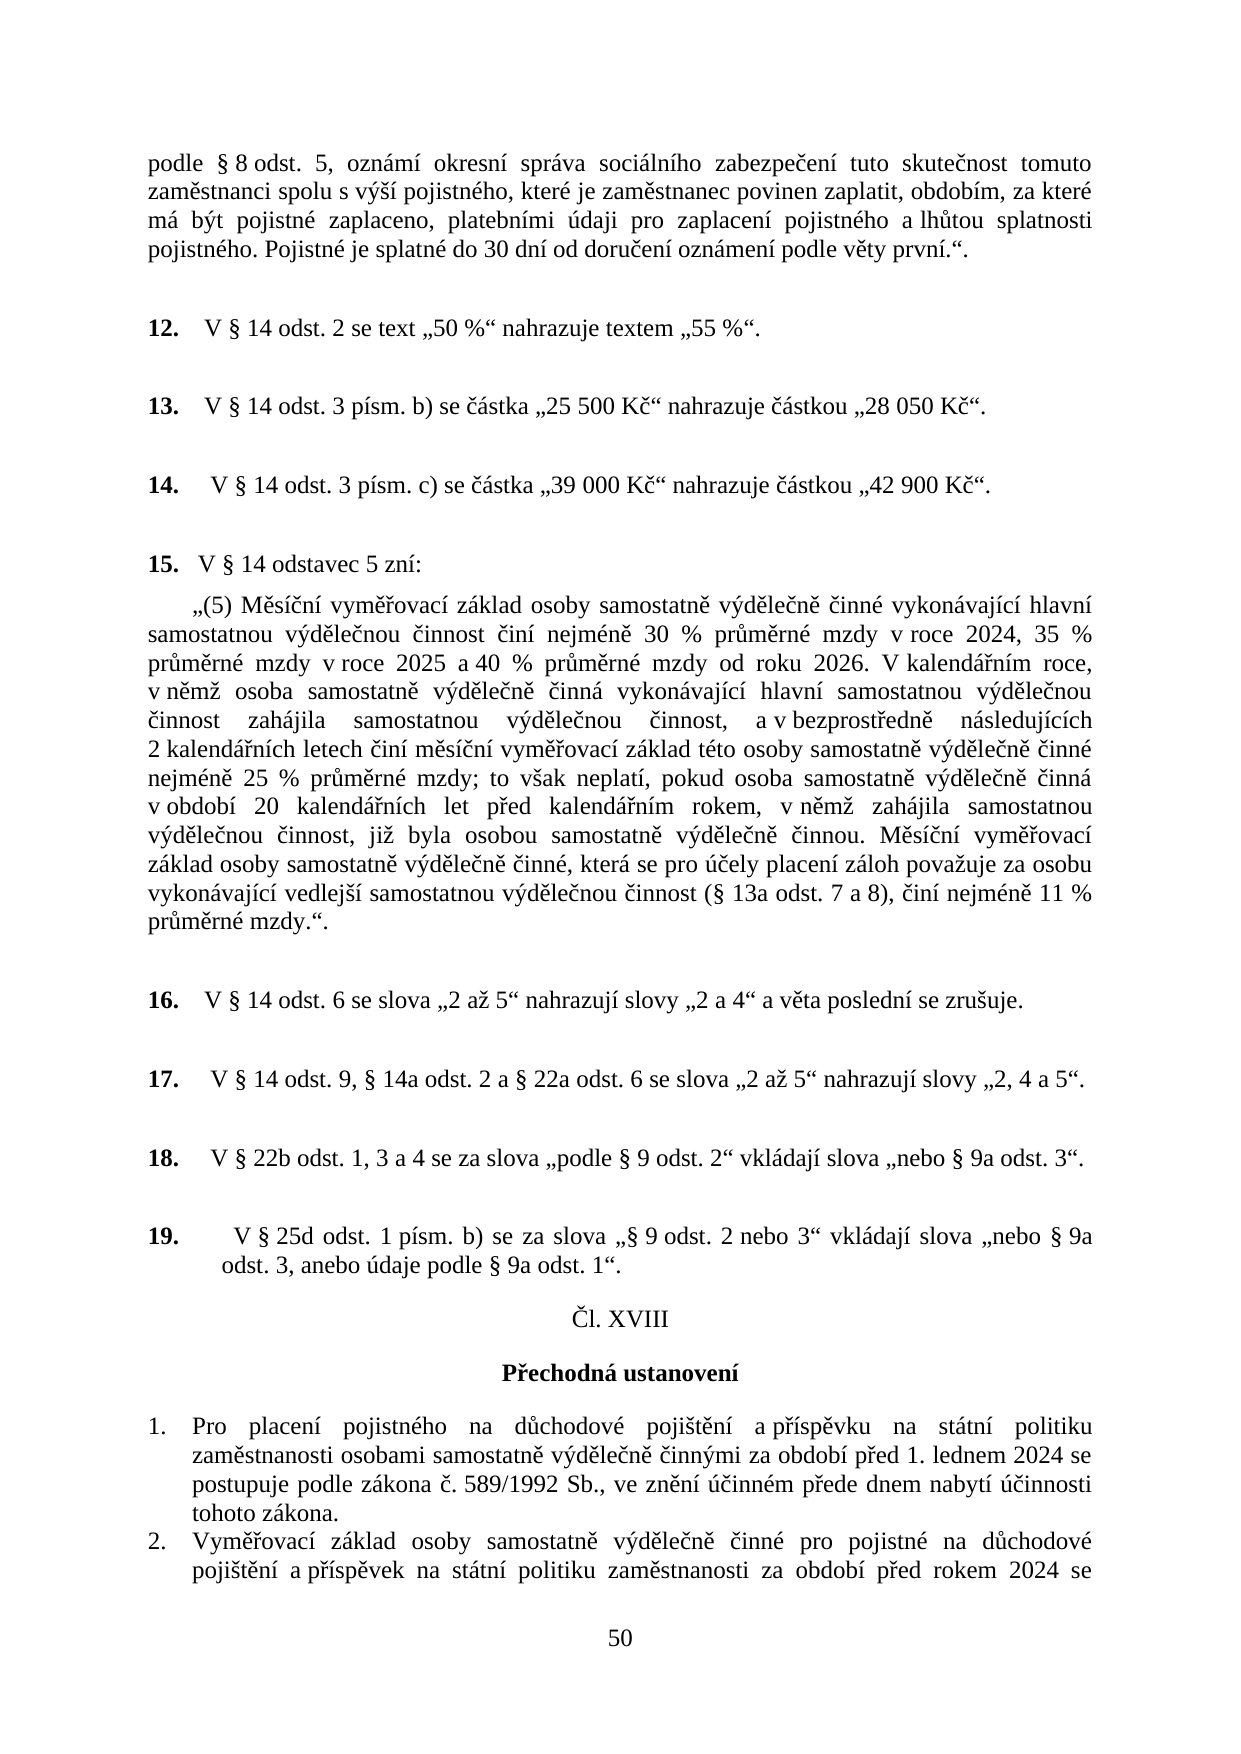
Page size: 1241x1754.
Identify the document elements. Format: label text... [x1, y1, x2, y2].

list Čl. XVIII [148, 1304, 1093, 1333]
text 15. V § 14 odstavec 5 zní: [148, 549, 1093, 578]
list Přechodná ustanovení [148, 1358, 1093, 1386]
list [148, 1526, 1093, 1584]
text 19. V § 25d odst. 1 písm. b) se za slova „§ 9 odst. 2 nebo 3“ vkládají slova „nebo § 9a odst. 3, anebo údaje podle § 9a odst. 1“. [148, 1221, 1093, 1279]
text 12. V § 14 odst. 2 se text „50 %“ nahrazuje textem „55 %“. [148, 313, 1093, 341]
text 14. V § 14 odst. 3 písm. c) se částka „39 000 Kč“ nahrazuje částkou „42 900 Kč“. [148, 470, 1093, 499]
text 18. V § 22b odst. 1, 3 a 4 se za slova „podle § 9 odst. 2“ vkládají slova „nebo § 9a odst. 3“. [148, 1143, 1093, 1171]
text 17. V § 14 odst. 9, § 14a odst. 2 a § 22a odst. 6 se slova „2 až 5“ nahrazují slovy „2, 4 a 5“. [148, 1064, 1093, 1093]
list Pro placení pojistného na důchodové pojištění a příspěvku na státní politiku zaměstnanosti osobami samostatně výdělečně činnými za období před 1. lednem 2024 se postupuje podle zákona č. 589/1992 Sb., ve znění účinném přede dnem nabytí účinnosti tohoto zákona. [148, 1411, 1093, 1526]
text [148, 148, 1093, 263]
text „(5) Měsíční vyměřovací základ osoby samostatně výdělečně činné vykonávající hlavní samostatnou výdělečnou činnost činí nejméně 30 % průměrné mzdy v roce 2024, 35 % průměrné mzdy v roce 2025 a 40 % průměrné mzdy od roku 2026. V kalendářním roce, v němž osoba samostatně výdělečně činná vykonávající hlavní samostatnou výdělečnou činnost zahájila samostatnou výdělečnou činnost, a v bezprostředně následujících 2 kalendářních letech činí měsíční vyměřovací základ této osoby samostatně výdělečně činné nejméně 25 % průměrné mzdy; to však neplatí, pokud osoba samostatně výdělečně činná v období 20 kalendářních let před kalendářním rokem, v němž zahájila samostatnou výdělečnou činnost, již byla osobou samostatně výdělečně činnou. Měsíční vyměřovací základ osoby samostatně výdělečně činné, která se pro účely placení záloh považuje za osobu vykonávající vedlejší samostatnou výdělečnou činnost (§ 13a odst. 7 a 8), činí nejméně 11 % průměrné mzdy.“. [148, 590, 1093, 935]
text 13. V § 14 odst. 3 písm. b) se částka „25 500 Kč“ nahrazuje částkou „28 050 Kč“. [148, 391, 1093, 420]
text 16. V § 14 odst. 6 se slova „2 až 5“ nahrazují slovy „2 a 4“ a věta poslední se zrušuje. [148, 985, 1093, 1014]
